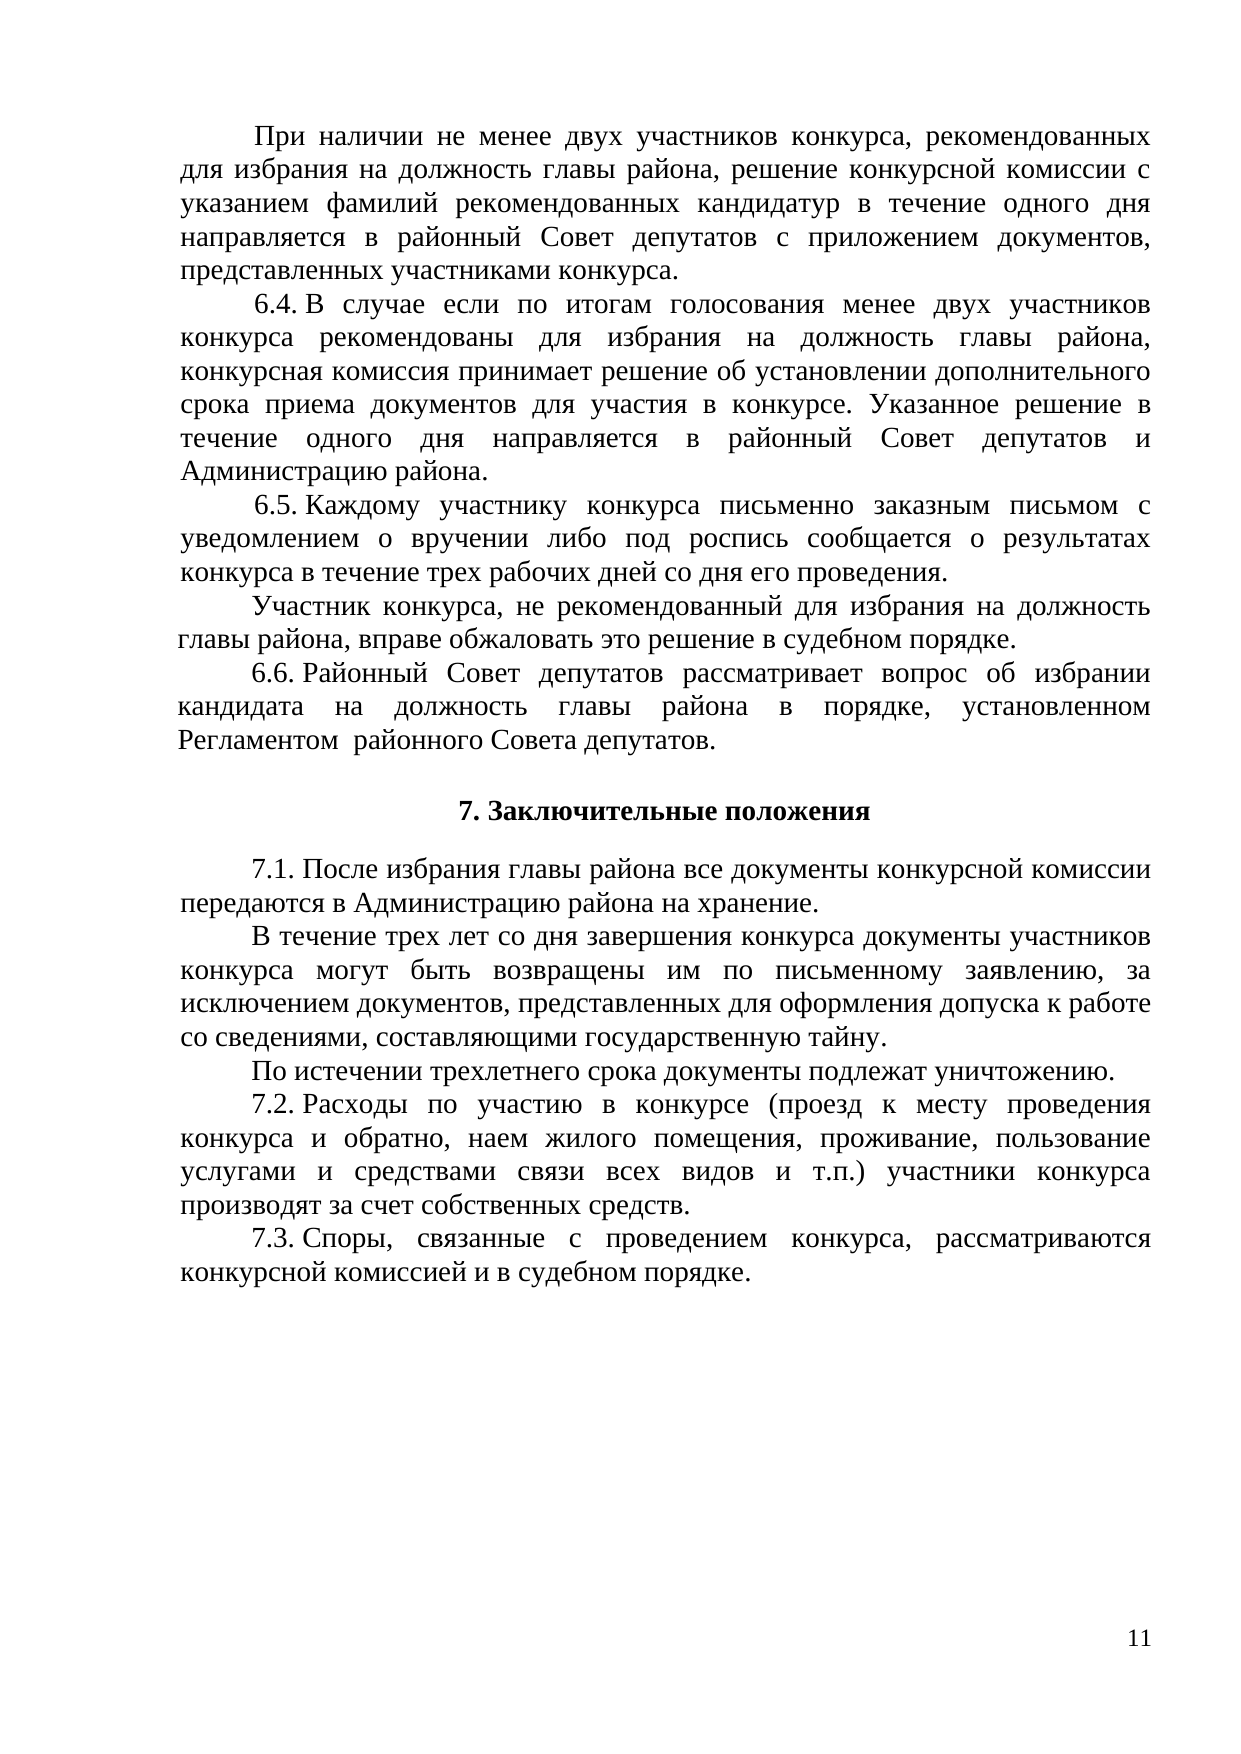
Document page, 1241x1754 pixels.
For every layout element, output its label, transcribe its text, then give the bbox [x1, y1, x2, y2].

text В течение трех лет со дня завершения конкурса документы участников конкурса могут быть возвращены им по письменному заявлению, за исключением документов, представленных для оформления допуска к работе со сведениями, составляющими государственную тайну. [180, 918, 1152, 1053]
text По истечении трехлетнего срока документы подлежат уничтожению. [180, 1053, 1152, 1086]
text 7.1. После избрания главы района все документы конкурсной комиссии передаются в Администрацию района на хранение. [180, 851, 1152, 918]
text 6.6. Районный Совет депутатов рассматривает вопрос об избрании кандидата на должность главы района в порядке, установленном Регламентом районного Совета депутатов. [177, 655, 1152, 755]
text 6.4. В случае если по итогам голосования менее двух участников конкурса рекомендованы для избрания на должность главы района, конкурсная комиссия принимает решение об установлении дополнительного срока приема документов для участия в конкурсе. Указанное решение в течение одного дня направляется в районный Совет депутатов и Администрацию района. [180, 286, 1152, 487]
text Участник конкурса, не рекомендованный для избрания на должность главы района, вправе обжаловать это решение в судебном порядке. [177, 588, 1152, 655]
text 7. Заключительные положения [177, 793, 1152, 826]
text 7.3. Споры, связанные с проведением конкурса, рассматриваются конкурсной комиссией и в судебном порядке. [180, 1220, 1152, 1287]
text 7.2. Расходы по участию в конкурсе (проезд к месту проведения конкурса и обратно, наем жилого помещения, проживание, пользование услугами и средствами связи всех видов и т.п.) участники конкурса производят за счет собственных средств. [180, 1086, 1152, 1220]
text При наличии не менее двух участников конкурса, рекомендованных для избрания на должность главы района, решение конкурсной комиссии с указанием фамилий рекомендованных кандидатур в течение одного дня направляется в районный Совет депутатов с приложением документов, представленных участниками конкурса. [180, 118, 1152, 286]
text 6.5. Каждому участнику конкурса письменно заказным письмом с уведомлением о вручении либо под роспись сообщается о результатах конкурса в течение трех рабочих дней со дня его проведения. [180, 487, 1152, 588]
